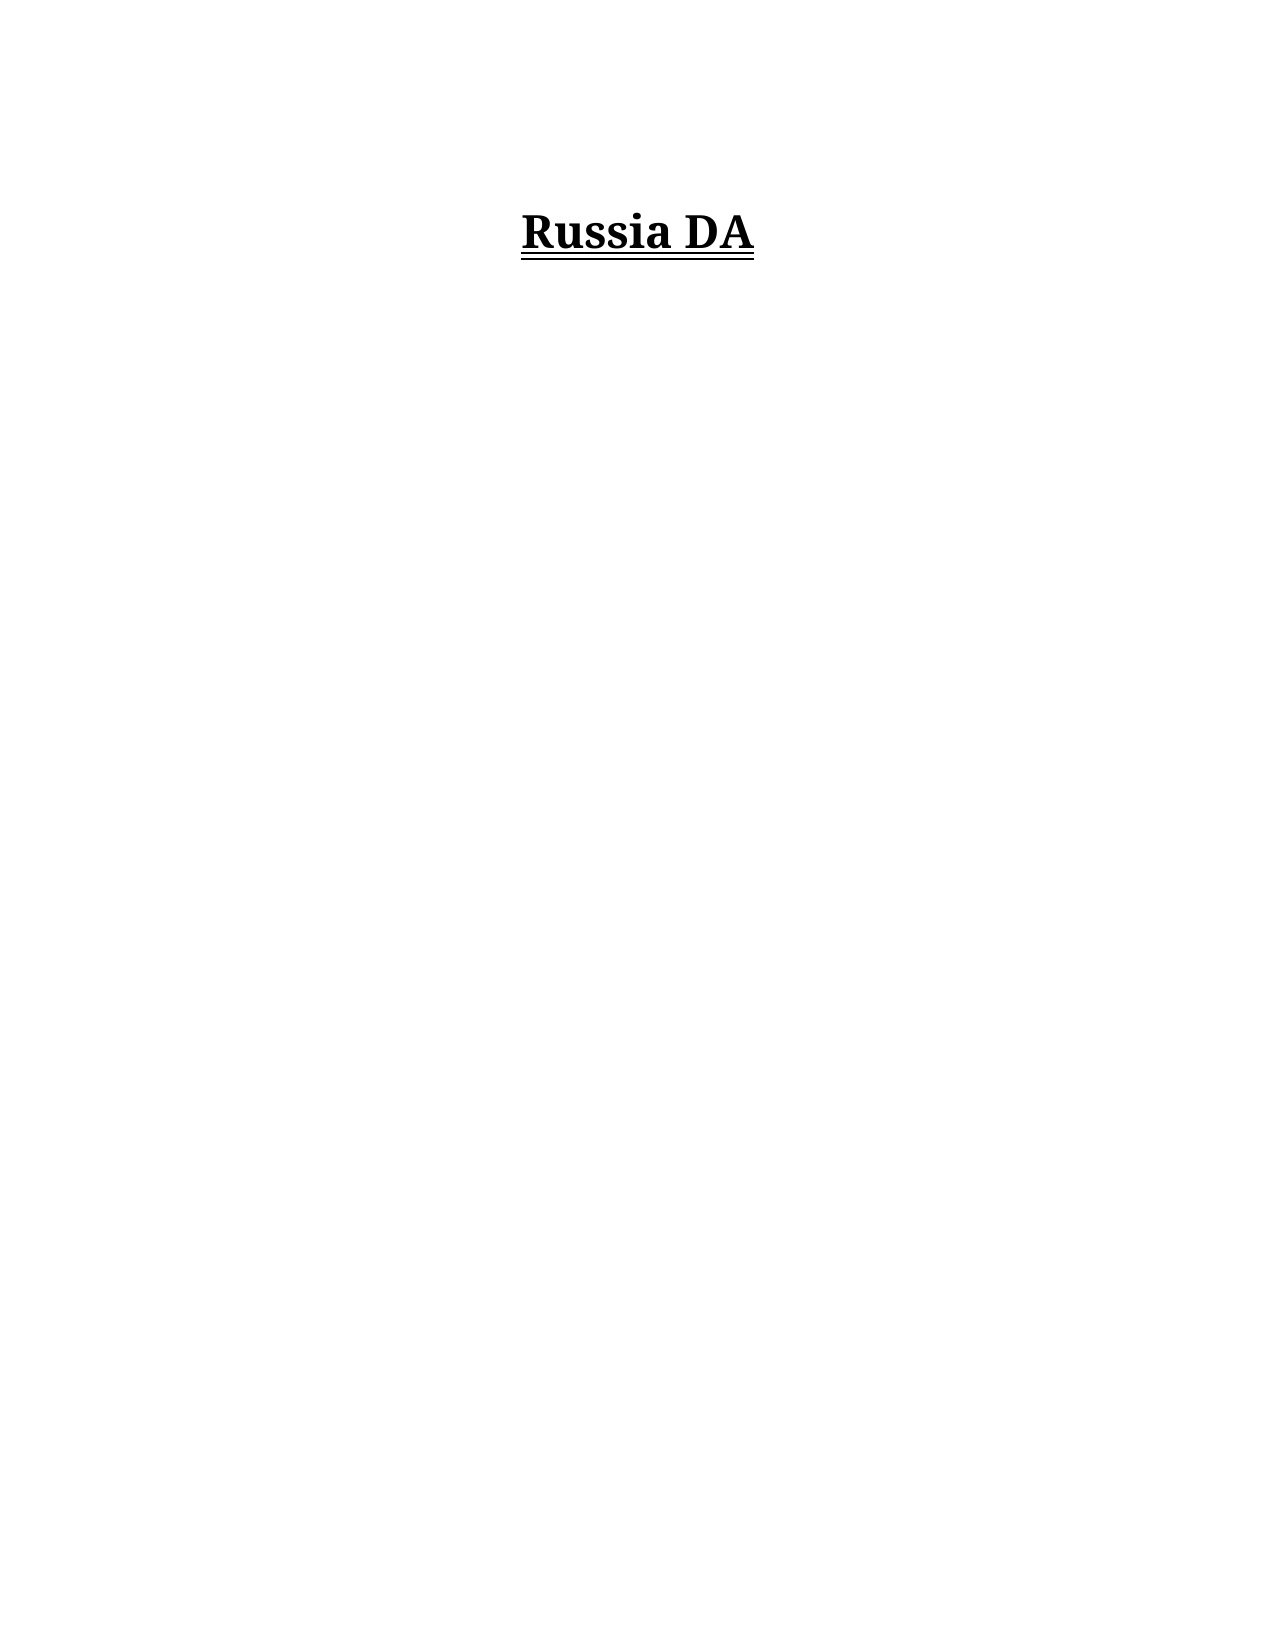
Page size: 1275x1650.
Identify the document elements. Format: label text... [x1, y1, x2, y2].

subtitle Russia DA [150, 200, 1125, 262]
